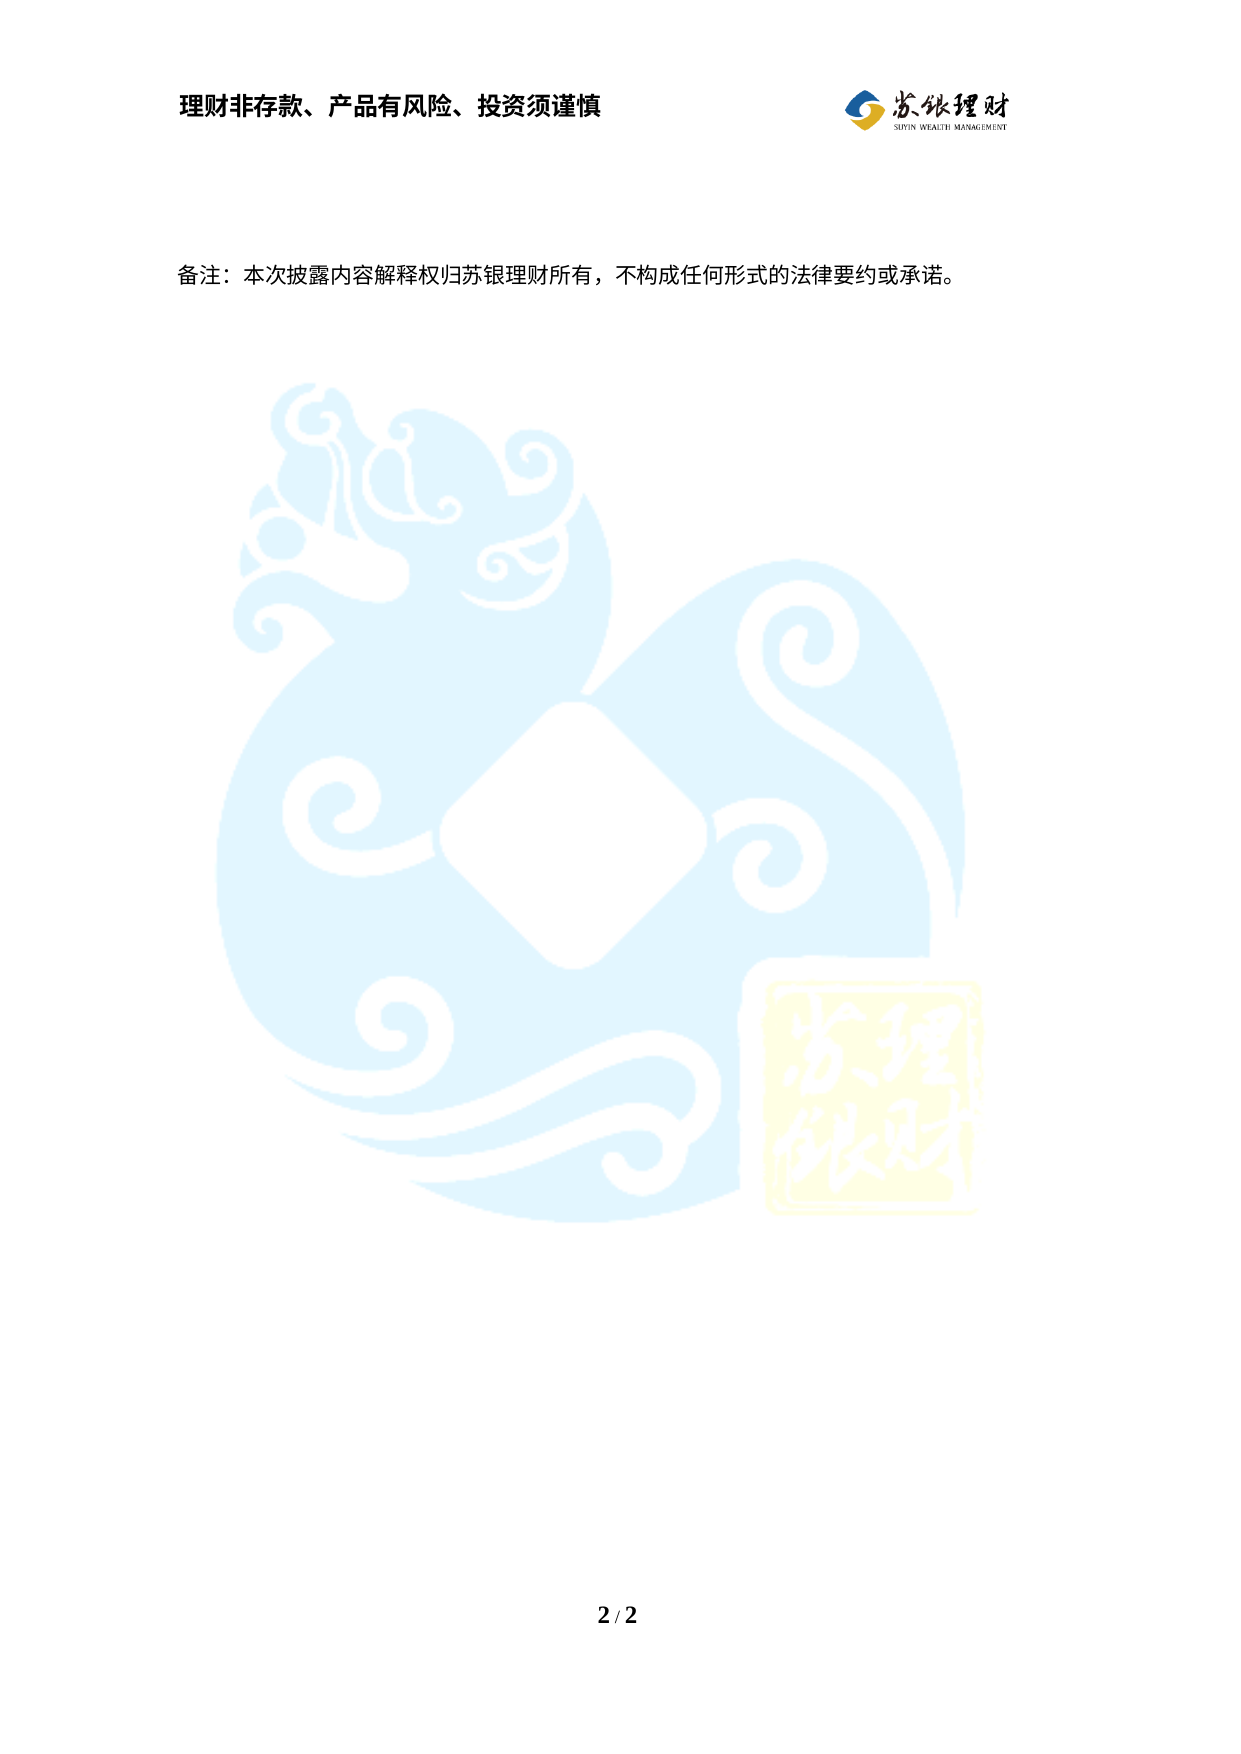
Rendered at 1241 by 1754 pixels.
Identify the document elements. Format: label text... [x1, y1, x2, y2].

text 备注：本次披露内容解释权归苏银理财所有，不构成任何形式的法律要约或承诺。 [177, 258, 1053, 290]
picture [820, 72, 1039, 143]
